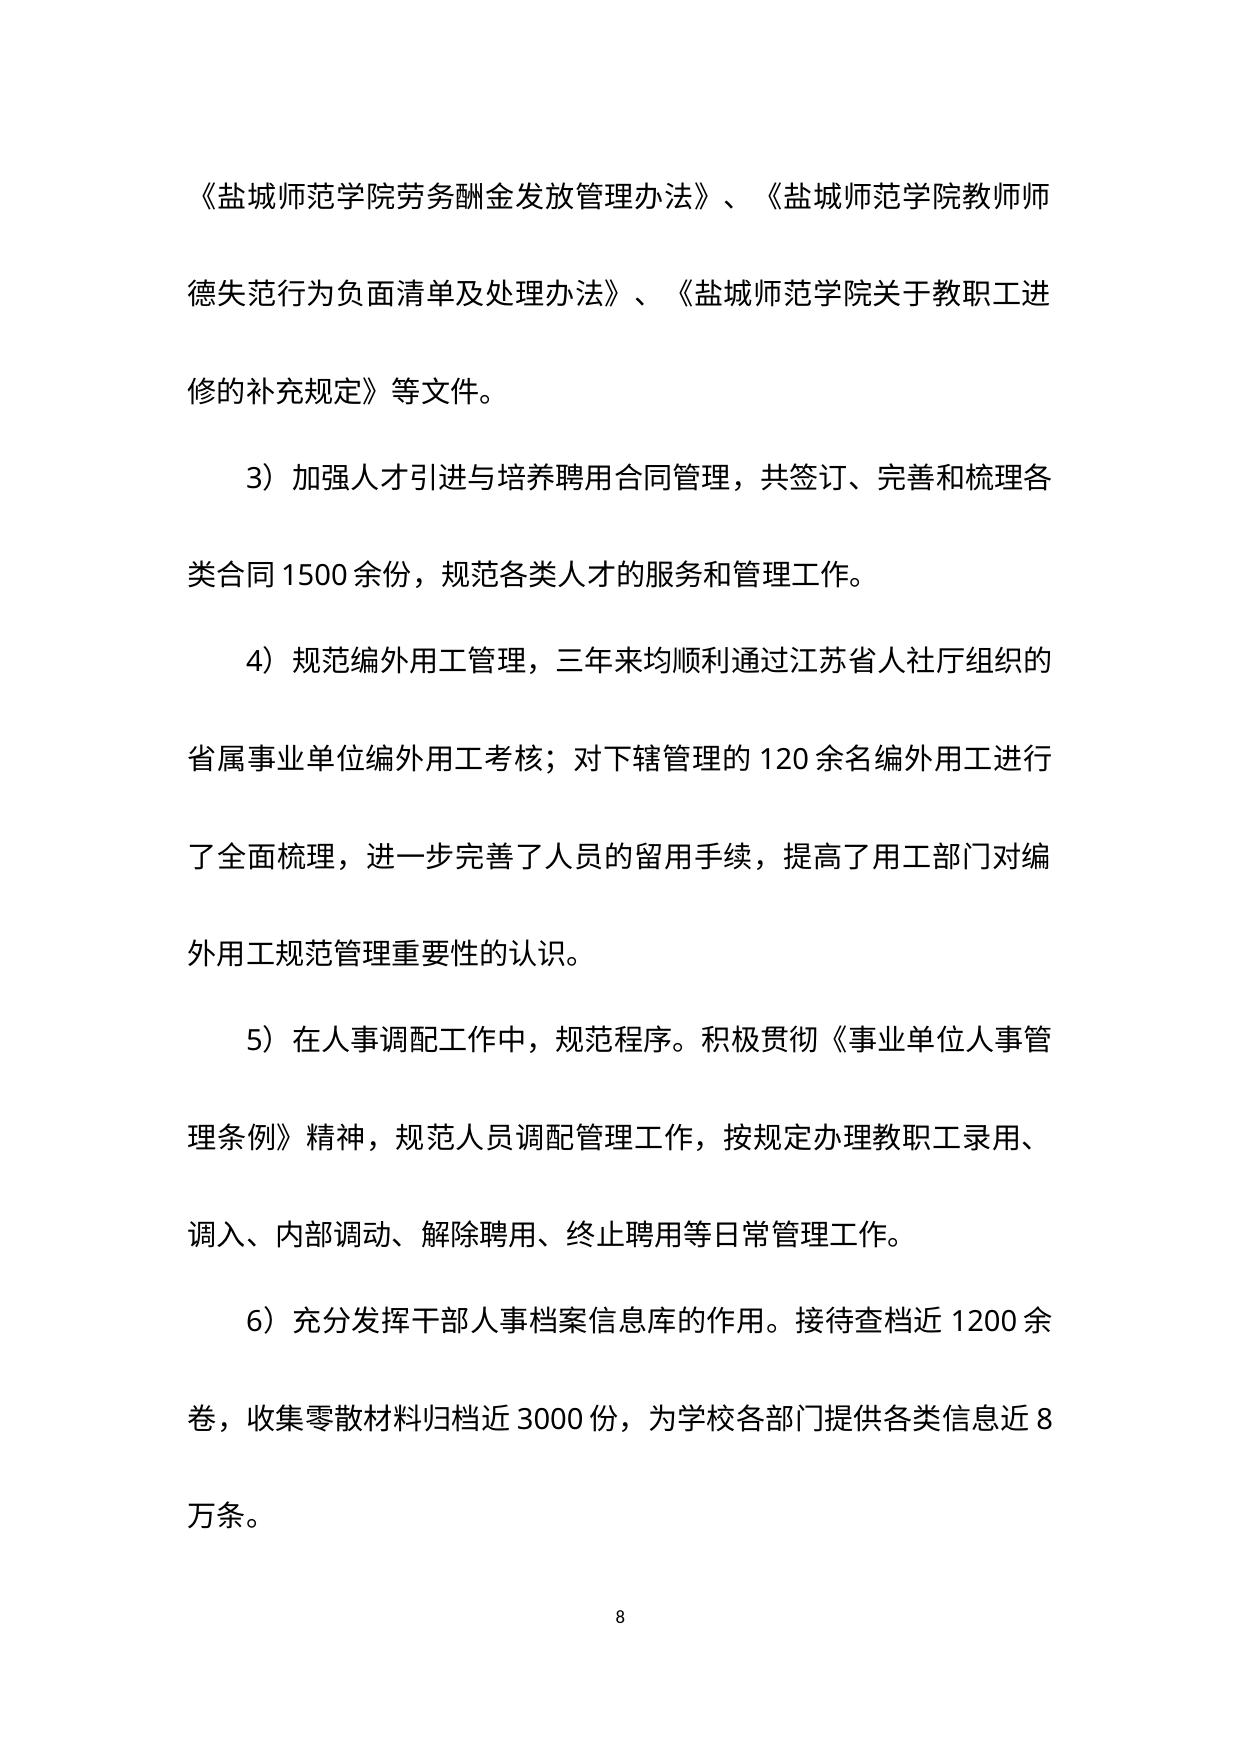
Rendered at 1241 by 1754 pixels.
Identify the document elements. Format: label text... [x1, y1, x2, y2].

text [187, 162, 1053, 422]
text 4）规范编外用工管理，三年来均顺利通过江苏省人社厅组织的省属事业单位编外用工考核；对下辖管理的120余名编外用工进行了全面梳理，进一步完善了人员的留用手续，提高了用工部门对编外用工规范管理重要性的认识。 [187, 627, 1053, 984]
text 6）充分发挥干部人事档案信息库的作用。接待查档近1200余卷，收集零散材料归档近3000份，为学校各部门提供各类信息近8万条。 [187, 1287, 1053, 1547]
text 5）在人事调配工作中，规范程序。积极贯彻《事业单位人事管理条例》精神，规范人员调配管理工作，按规定办理教职工录用、调入、内部调动、解除聘用、终止聘用等日常管理工作。 [187, 1005, 1053, 1265]
text 3）加强人才引进与培养聘用合同管理，共签订、完善和梳理各类合同1500余份，规范各类人才的服务和管理工作。 [187, 443, 1053, 606]
